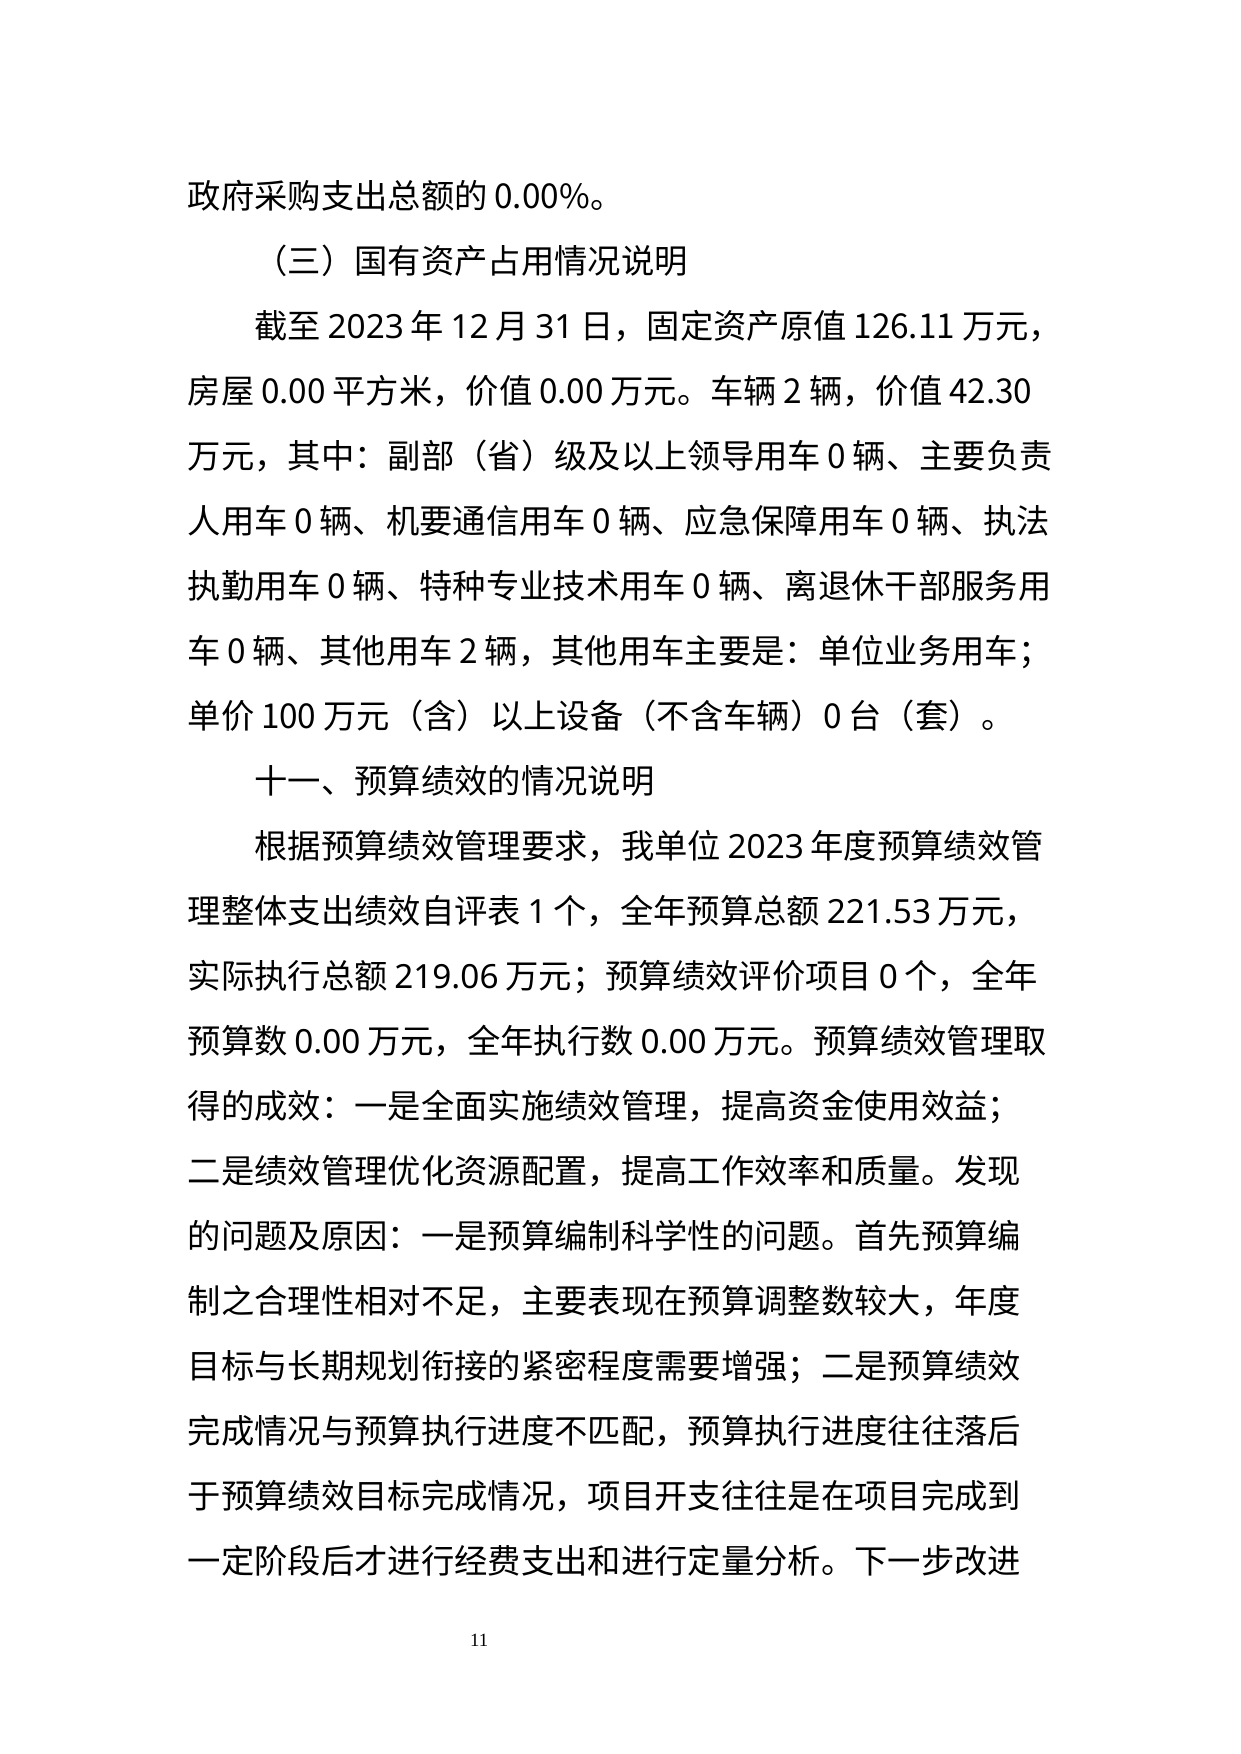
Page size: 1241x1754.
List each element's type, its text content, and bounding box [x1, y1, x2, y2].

text 截至2023年12月31日，固定资产原值126.11万元，房屋0.00平方米，价值0.00万元。车辆2辆，价值42.30万元，其中：副部（省）级及以上领导用车0辆、主要负责人用车0辆、机要通信用车0辆、应急保障用车0辆、执法执勤用车0辆、特种专业技术用车0辆、离退休干部服务用车0辆、其他用车2辆，其他用车主要是：单位业务用车；单价100万元（含）以上设备（不含车辆）0台（套）。 [187, 292, 1053, 747]
text 十一、预算绩效的情况说明 [187, 747, 1053, 812]
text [187, 812, 1053, 1592]
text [187, 162, 1053, 227]
text （三）国有资产占用情况说明 [187, 227, 1053, 292]
